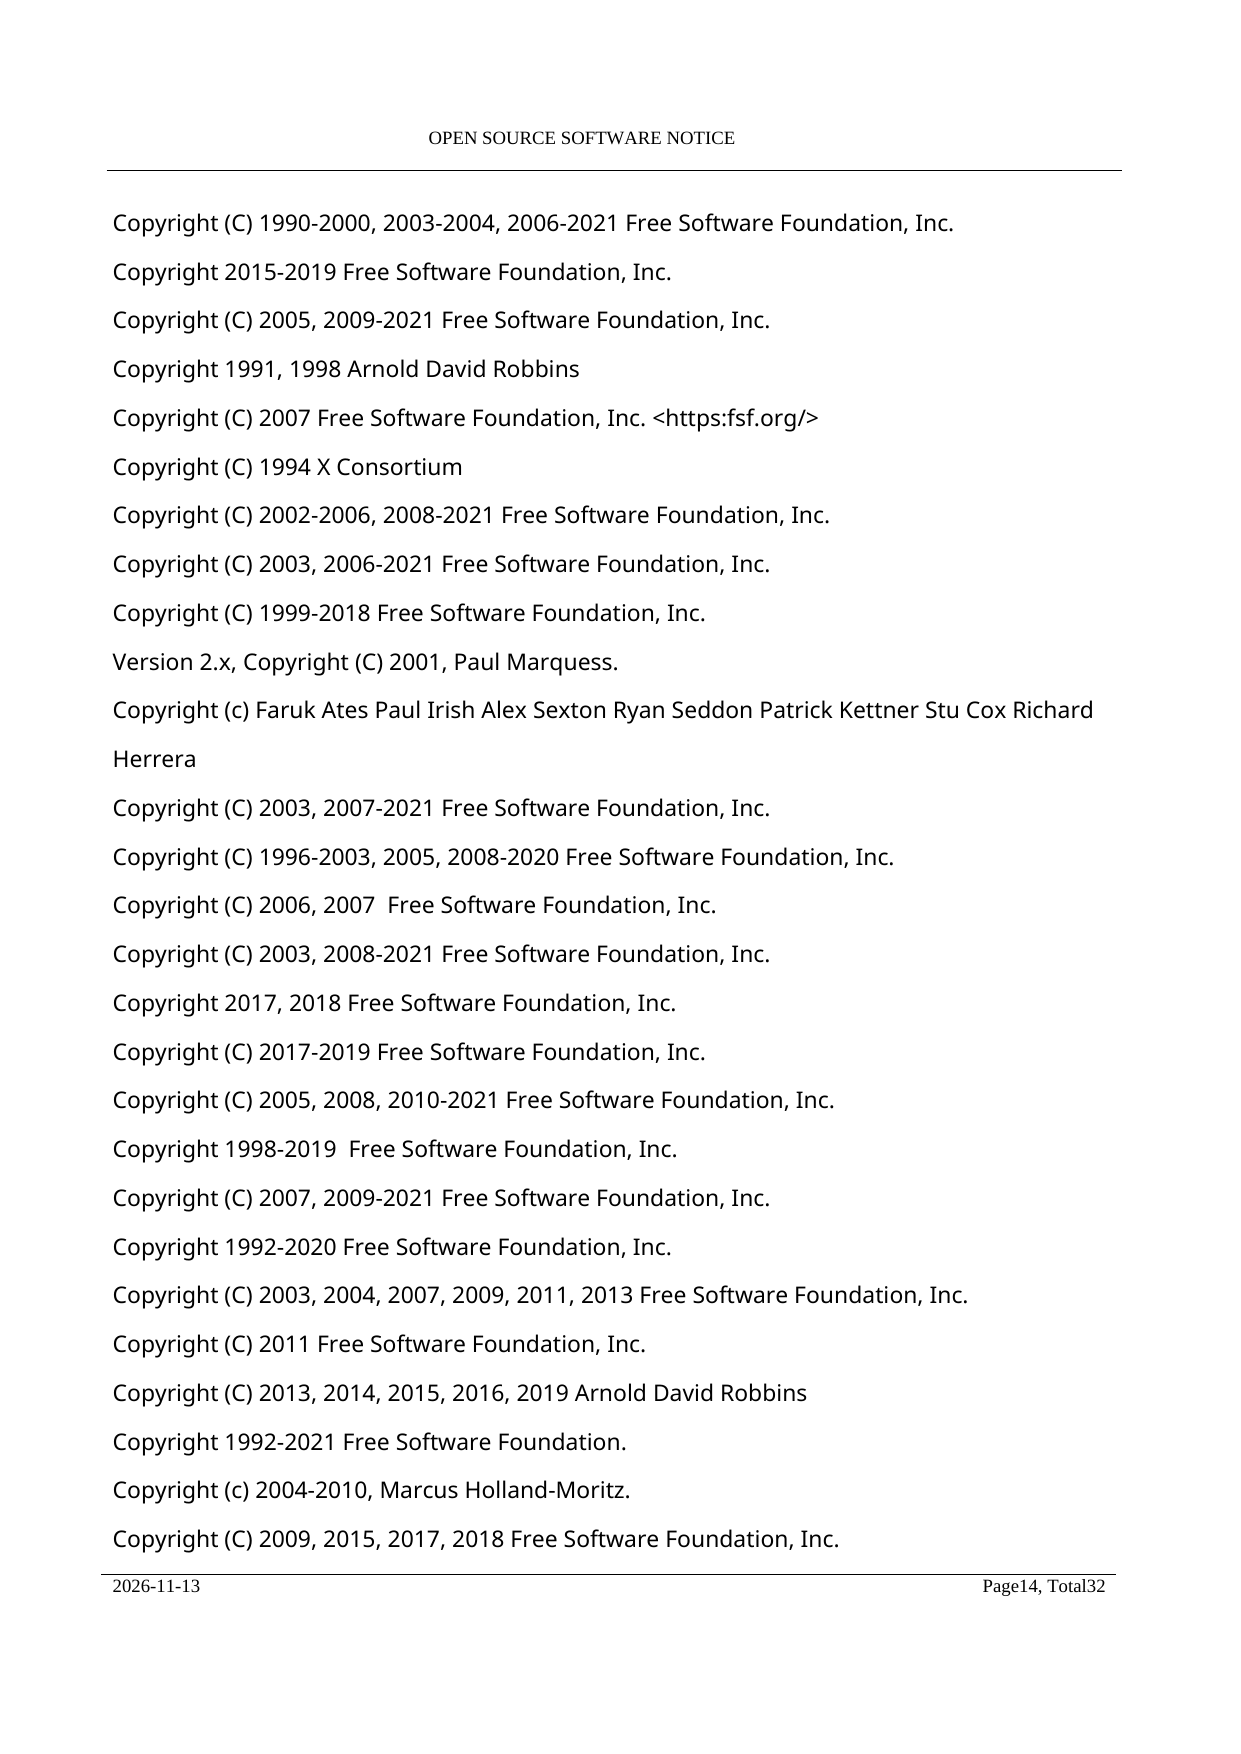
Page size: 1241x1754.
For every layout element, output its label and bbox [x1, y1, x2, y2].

text [112, 206, 1128, 1555]
